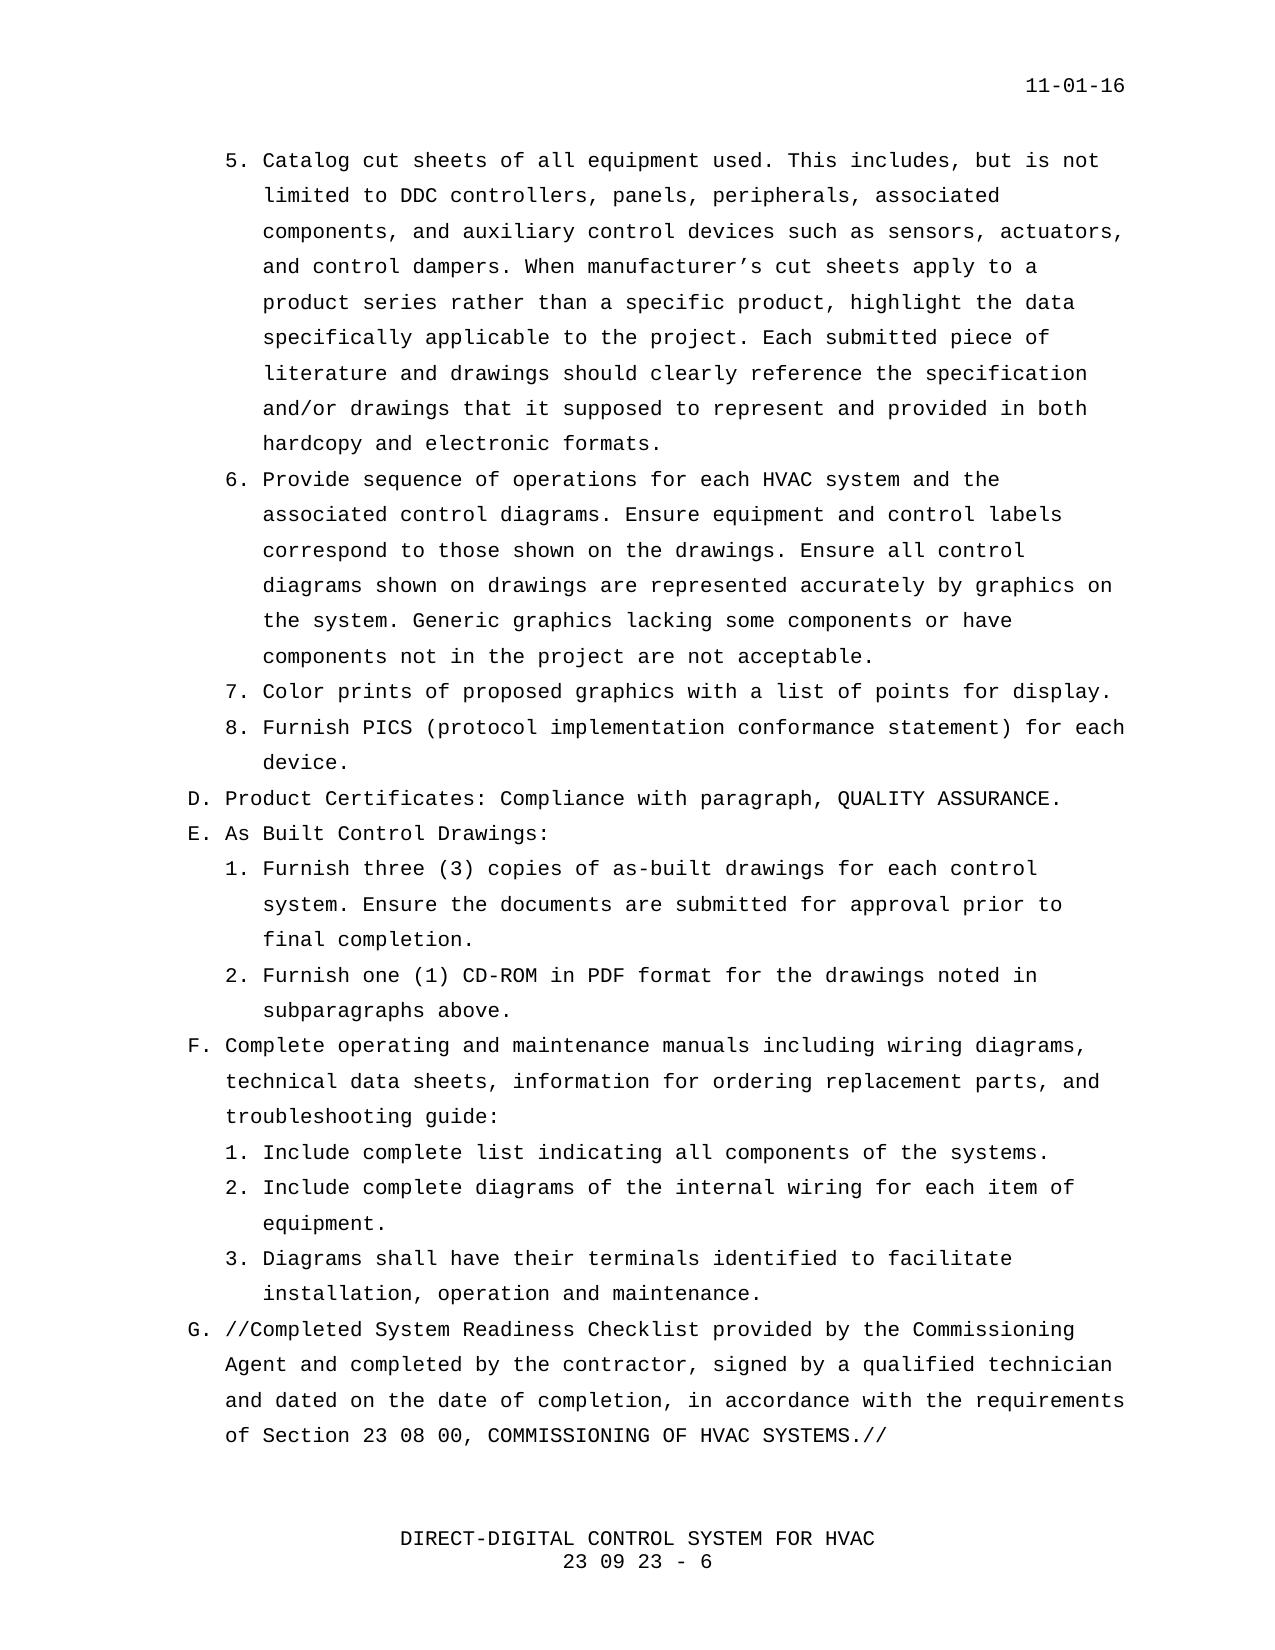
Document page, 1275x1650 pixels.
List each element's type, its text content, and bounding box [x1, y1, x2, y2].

text Furnish three (3) copies of as-built drawings for each control system. Ensure the documents are submitted for approval prior to final completion. [225, 858, 1125, 953]
text Color prints of proposed graphics with a list of points for display. [225, 681, 1125, 705]
text Include complete diagrams of the internal wiring for each item of equipment. [225, 1177, 1125, 1236]
text Diagrams shall have their terminals identified to facilitate installation, operation and maintenance. [225, 1248, 1125, 1307]
text Product Certificates: Compliance with paragraph, QUALITY ASSURANCE. [187, 787, 1125, 811]
text //Completed System Readiness Checklist provided by the Commissioning Agent and completed by the contractor, signed by a qualified technician and dated on the date of completion, in accordance with the requirements of Section 23 08 00, COMMISSIONING OF HVAC SYSTEMS.// [187, 1319, 1125, 1449]
text Complete operating and maintenance manuals including wiring diagrams, technical data sheets, information for ordering replacement parts, and troubleshooting guide: [187, 1035, 1125, 1130]
text Include complete list indicating all components of the systems. [225, 1142, 1125, 1165]
text Catalog cut sheets of all equipment used. This includes, but is not limited to DDC controllers, panels, peripherals, associated components, and auxiliary control devices such as sensors, actuators, and control dampers. When manufacturer’s cut sheets apply to a product series rather than a specific product, highlight the data specifically applicable to the project. Each submitted piece of literature and drawings should clearly reference the specification and/or drawings that it supposed to represent and provided in both hardcopy and electronic formats. [225, 150, 1125, 457]
text Furnish PICS (protocol implementation conformance statement) for each device. [225, 717, 1125, 776]
text Provide sequence of operations for each HVAC system and the associated control diagrams. Ensure equipment and control labels correspond to those shown on the drawings. Ensure all control diagrams shown on drawings are represented accurately by graphics on the system. Generic graphics lacking some components or have components not in the project are not acceptable. [225, 469, 1125, 669]
text As Built Control Drawings: [187, 823, 1125, 847]
text Furnish one (1) CD-ROM in PDF format for the drawings noted in subparagraphs above. [225, 964, 1125, 1024]
